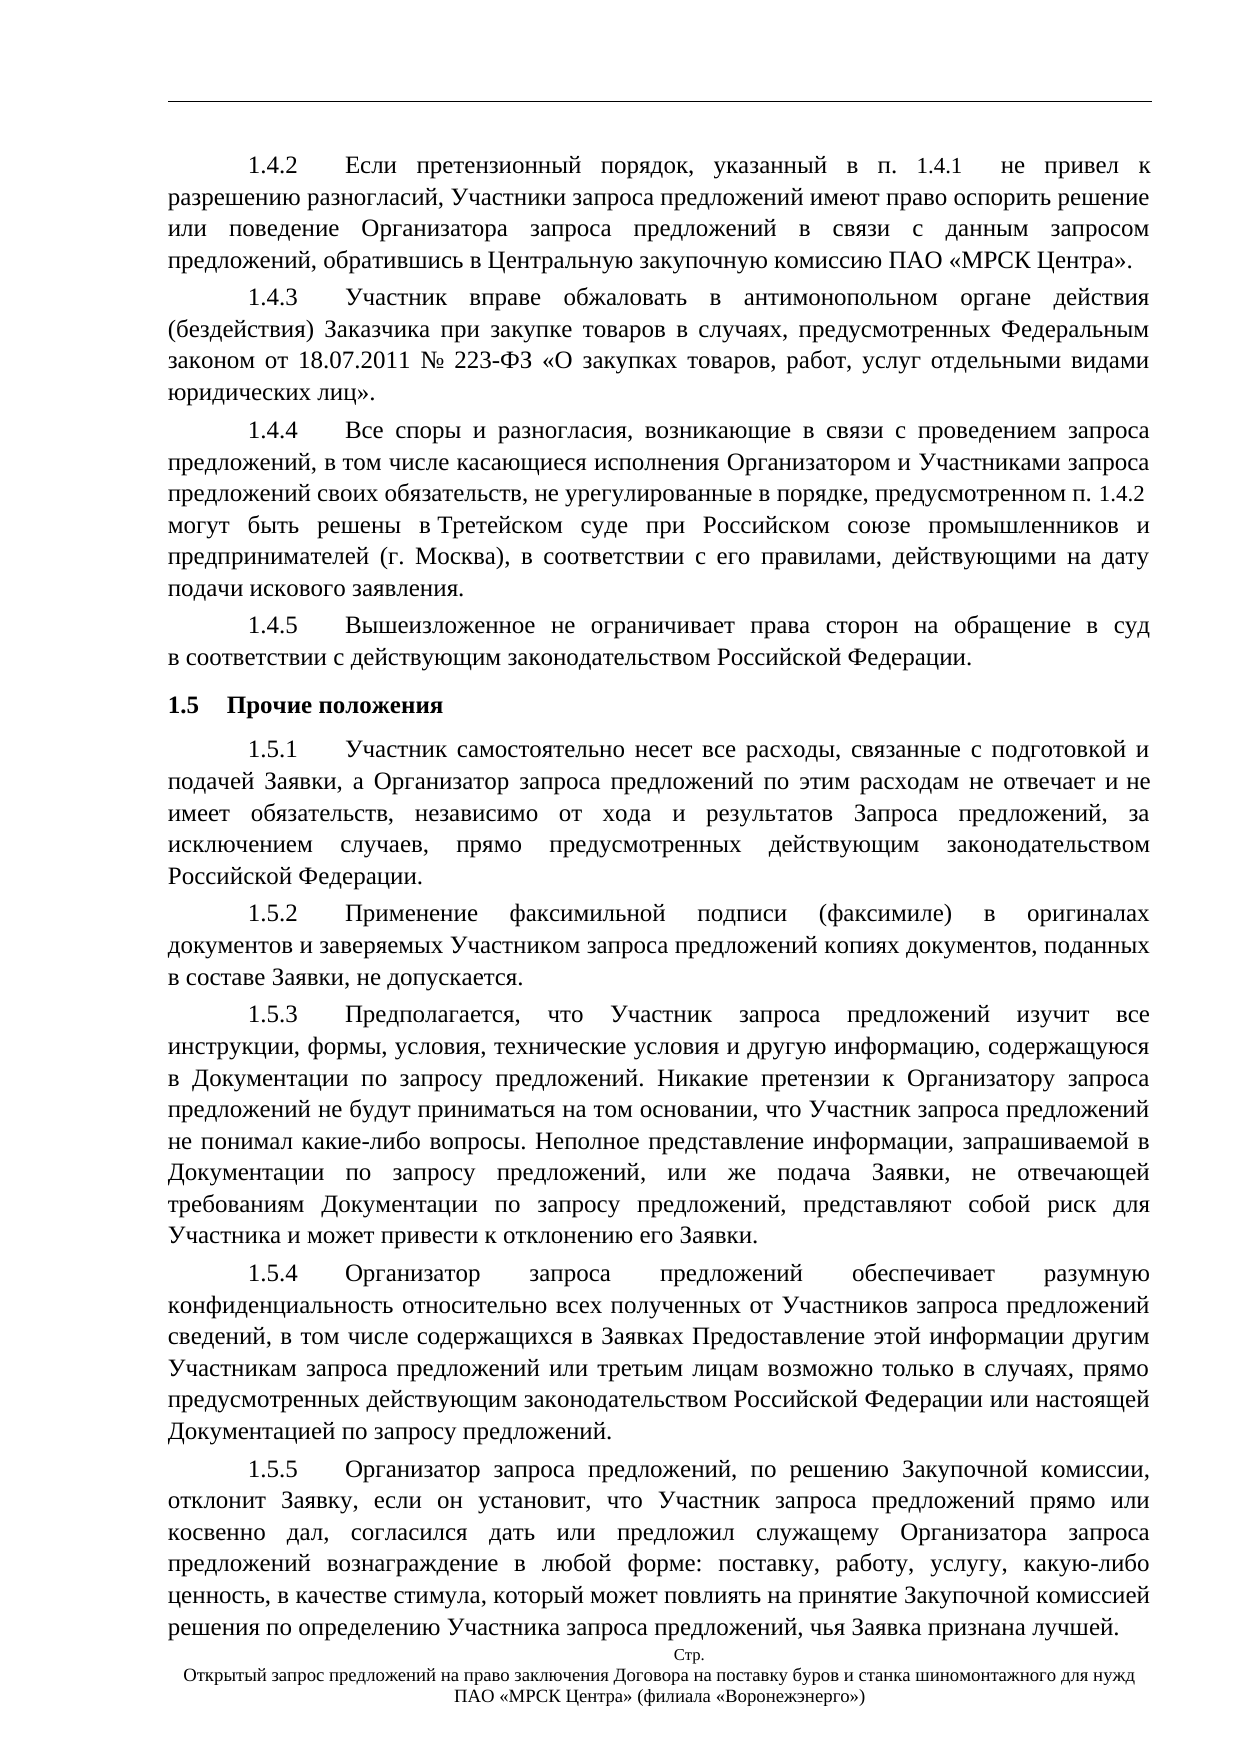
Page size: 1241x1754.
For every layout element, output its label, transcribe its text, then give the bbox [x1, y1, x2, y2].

list Участник самостоятельно несет все расходы, связанные с подготовкой и подачей Заявки, а Организатор запроса предложений по этим расходам не отвечает и не имеет обязательств, независимо от хода и результатов Запроса предложений, за исключением случаев, прямо предусмотренных действующим законодательством Российской Федерации. [168, 734, 1150, 889]
list Организатор запроса предложений обеспечивает разумную конфиденциальность относительно всех полученных от Участников запроса предложений сведений, в том числе содержащихся в Заявках Предоставление этой информации другим Участникам запроса предложений или третьим лицам возможно только в случаях, прямо предусмотренных действующим законодательством Российской Федерации или настоящей Документацией по запросу предложений. [168, 1258, 1150, 1445]
list Предполагается, что Участник запроса предложений изучит все инструкции, формы, условия, технические условия и другую информацию, содержащуюся в Документации по запросу предложений. Никакие претензии к Организатору запроса предложений не будут приниматься на том основании, что Участник запроса предложений не понимал какие-либо вопросы. Неполное представление информации, запрашиваемой в Документации по запросу предложений, или же подача Заявки, не отвечающей требованиям Документации по запросу предложений, представляют собой риск для Участника и может привести к отклонению его Заявки. [168, 999, 1150, 1249]
list Участник вправе обжаловать в антимонопольном органе действия (бездействия) Заказчика при закупке товаров в случаях, предусмотренных Федеральным законом от 18.07.2011 № 223-ФЗ «О закупках товаров, работ, услуг отдельными видами юридических лиц». [168, 282, 1150, 406]
list Если претензионный порядок, указанный в п. 1.4.1 не привел к разрешению разногласий, Участники запроса предложений имеют право оспорить решение или поведение Организатора запроса предложений в связи с данным запросом предложений, обратившись в Центральную закупочную комиссию ПАО «МРСК Центра». [168, 150, 1150, 273]
list Применение факсимильной подписи (факсимиле) в оригиналах документов и заверяемых Участником запроса предложений копиях документов, поданных в составе Заявки, не допускается. [168, 898, 1150, 990]
list Все споры и разногласия, возникающие в связи с проведением запроса предложений, в том числе касающиеся исполнения Организатором и Участниками запроса предложений своих обязательств, не урегулированные в порядке, предусмотренном п. 1.4.2 могут быть решены в Третейском суде при Российском союзе промышленников и предпринимателей (г. Москва), в соответствии с его правилами, действующими на дату подачи искового заявления. [168, 415, 1150, 602]
list Организатор запроса предложений, по решению Закупочной комиссии, отклонит Заявку, если он установит, что Участник запроса предложений прямо или косвенно дал, согласился дать или предложил служащему Организатора запроса предложений вознаграждение в любой форме: поставку, работу, услугу, какую-либо ценность, в качестве стимула, который может повлиять на принятие Закупочной комиссией решения по определению Участника запроса предложений, чья Заявка признана лучшей. [168, 1454, 1150, 1640]
list Вышеизложенное не ограничивает права сторон на обращение в суд в соответствии с действующим законодательством Российской Федерации. [168, 611, 1150, 671]
subtitle Прочие положения [168, 690, 1152, 719]
